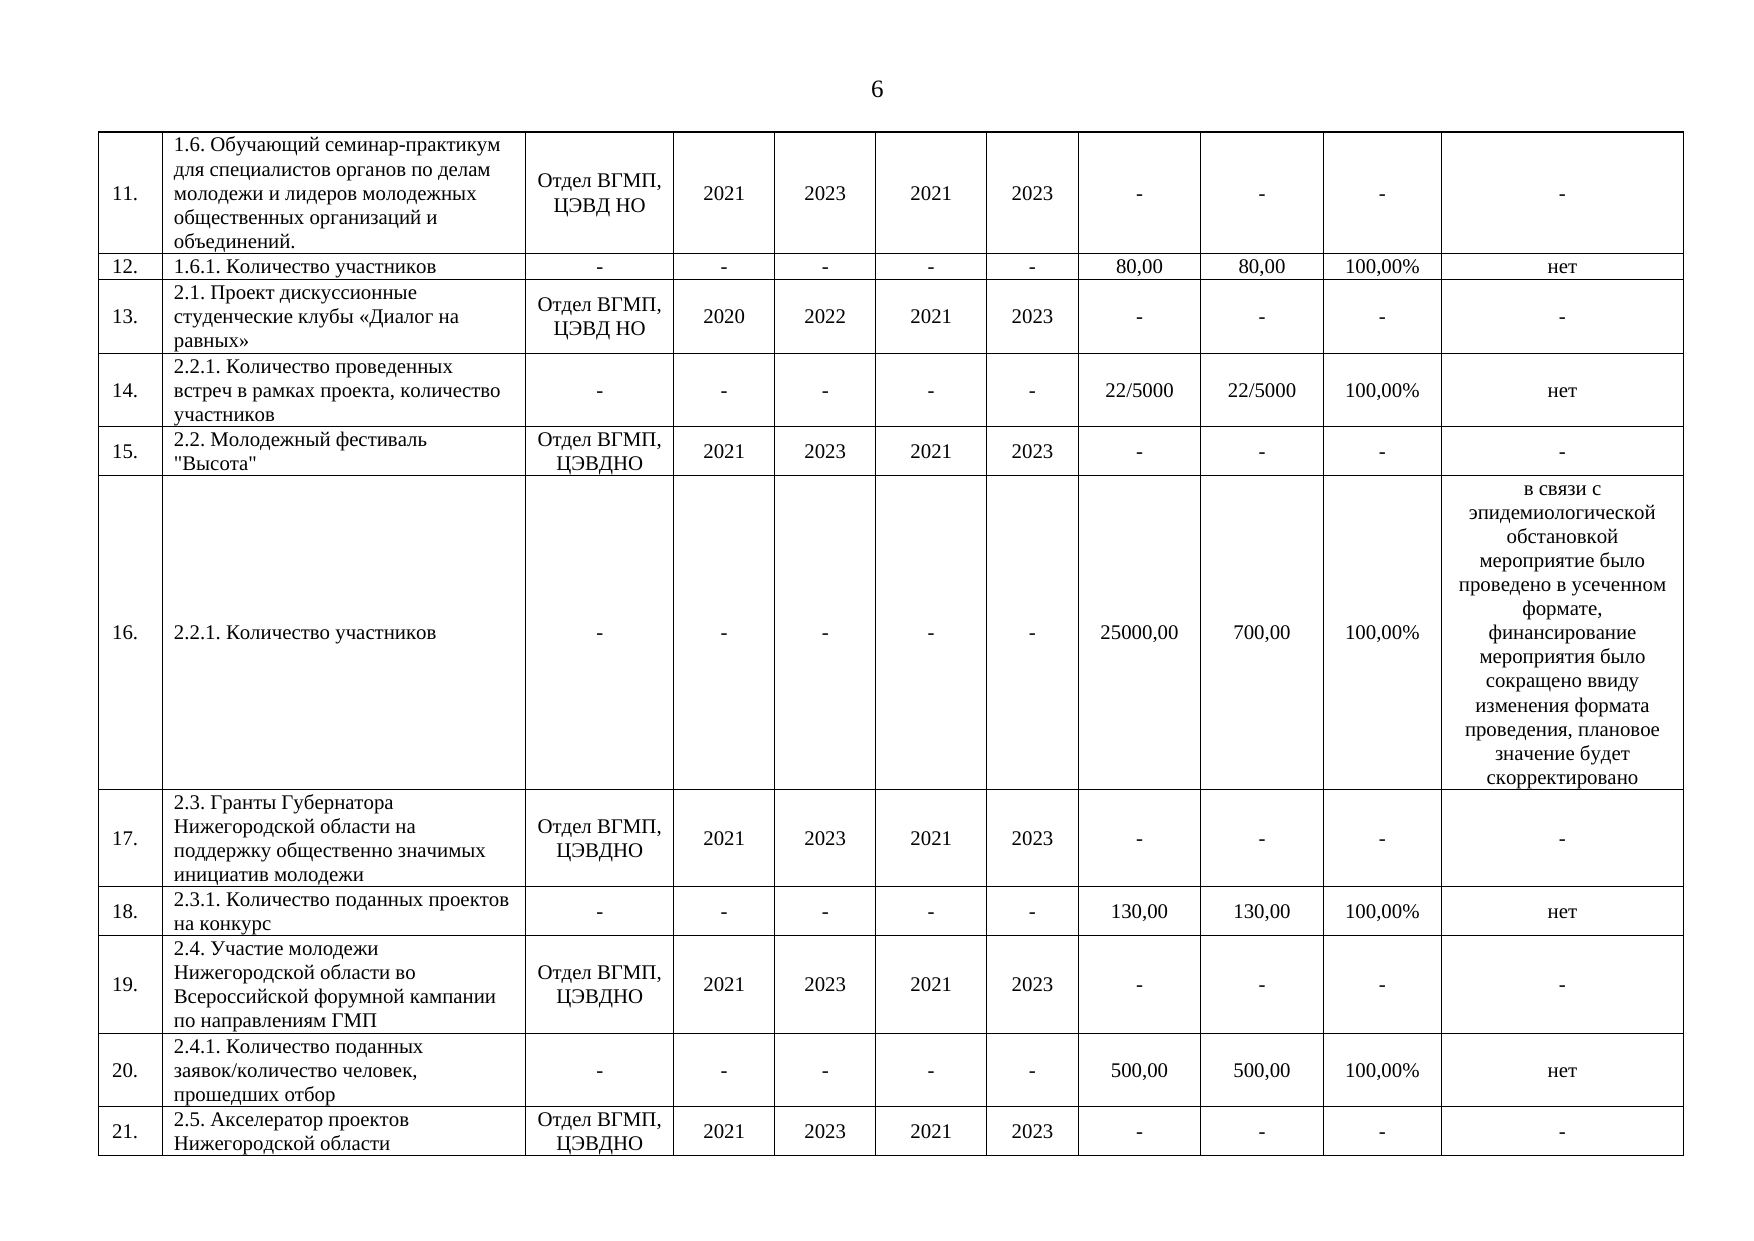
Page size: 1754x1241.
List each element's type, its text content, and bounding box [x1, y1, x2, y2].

table_cell 2.4. Участие молодежи Нижегородской области во Всероссийской форумной кампании по направлениям ГМП [163, 936, 525, 1032]
table_cell Отдел ВГМП, ЦЭВДНО [526, 1107, 673, 1155]
table_cell [99, 427, 162, 475]
table_cell - [1201, 1107, 1323, 1155]
table_cell 500,00 [1201, 1034, 1323, 1106]
table_cell 2023 [987, 427, 1078, 475]
table_cell - [1442, 1107, 1683, 1155]
table_cell 2.5. Акселератор проектов Нижегородской области [163, 1107, 525, 1155]
table_cell 2022 [775, 280, 875, 352]
table_cell 2023 [775, 936, 875, 1032]
table_cell - [1442, 280, 1683, 352]
table_cell 2.4.1. Количество поданных заявок/количество человек, прошедших отбор [163, 1034, 525, 1106]
table_cell 2023 [775, 133, 875, 253]
table_cell - [1201, 133, 1323, 253]
table_cell 2021 [876, 133, 986, 253]
table_cell - [987, 354, 1078, 426]
table_cell - [1324, 936, 1441, 1032]
table_cell 1.6.1. Количество участников [163, 254, 525, 279]
table_cell нет [1442, 254, 1683, 279]
table_cell - [1324, 280, 1441, 352]
table_cell [99, 280, 162, 352]
table_cell - [674, 1034, 774, 1106]
table_cell 2021 [674, 427, 774, 475]
table_cell 2023 [987, 1107, 1078, 1155]
table_cell нет [1442, 887, 1683, 935]
table_cell - [876, 354, 986, 426]
table_cell 2023 [775, 1107, 875, 1155]
table_cell - [987, 1034, 1078, 1106]
table_cell 500,00 [1079, 1034, 1200, 1106]
table_cell [99, 254, 162, 279]
table_cell - [876, 887, 986, 935]
table_cell 2.2.1. Количество участников [163, 476, 525, 789]
table_cell - [1201, 936, 1323, 1032]
table_cell - [674, 887, 774, 935]
table_cell 2021 [674, 936, 774, 1032]
table_cell - [1324, 133, 1441, 253]
table_cell - [1324, 790, 1441, 886]
table_cell - [526, 476, 673, 789]
table_cell Отдел ВГМП, ЦЭВД НО [526, 133, 673, 253]
table_cell 100,00% [1324, 354, 1441, 426]
table_cell 2.2. Молодежный фестиваль "Высота" [163, 427, 525, 475]
table_cell - [674, 254, 774, 279]
table_cell - [775, 476, 875, 789]
table_cell 700,00 [1201, 476, 1323, 789]
table_cell - [987, 887, 1078, 935]
table_cell [99, 354, 162, 426]
table_cell - [1442, 427, 1683, 475]
table_cell 2023 [987, 280, 1078, 352]
table_cell 2.2.1. Количество проведенных встреч в рамках проекта, количество участников [163, 354, 525, 426]
table_cell 100,00% [1324, 1034, 1441, 1106]
table_cell - [1079, 936, 1200, 1032]
table_cell - [1079, 133, 1200, 253]
table_cell 2023 [987, 133, 1078, 253]
table_cell 22/5000 [1079, 354, 1200, 426]
table_cell - [1442, 790, 1683, 886]
table_cell 130,00 [1201, 887, 1323, 935]
table_cell 80,00 [1079, 254, 1200, 279]
table_cell [99, 936, 162, 1032]
table_cell - [876, 476, 986, 789]
table_cell 2.1. Проект дискуссионные студенческие клубы «Диалог на равных» [163, 280, 525, 352]
table_cell [99, 133, 162, 253]
table_cell 2.3. Гранты Губернатора Нижегородской области на поддержку общественно значимых инициатив молодежи [163, 790, 525, 886]
table_cell 22/5000 [1201, 354, 1323, 426]
table_cell - [1442, 936, 1683, 1032]
table_cell 100,00% [1324, 254, 1441, 279]
table_cell - [775, 887, 875, 935]
table_cell 2021 [876, 790, 986, 886]
table_cell - [775, 254, 875, 279]
table_cell - [1079, 790, 1200, 886]
table_cell 2021 [876, 427, 986, 475]
table_cell - [1324, 1107, 1441, 1155]
table_cell 130,00 [1079, 887, 1200, 935]
table_cell 2021 [876, 1107, 986, 1155]
table_cell [99, 1107, 162, 1155]
table_cell 80,00 [1201, 254, 1323, 279]
table_cell - [526, 887, 673, 935]
table_cell - [876, 1034, 986, 1106]
table_cell - [876, 254, 986, 279]
table_cell - [1442, 133, 1683, 253]
table_cell [99, 476, 162, 789]
table_cell 25000,00 [1079, 476, 1200, 789]
table_cell [99, 1034, 162, 1106]
table_cell 2020 [674, 280, 774, 352]
table_cell 2021 [876, 280, 986, 352]
table_cell - [1079, 427, 1200, 475]
table_cell 100,00% [1324, 476, 1441, 789]
table_cell - [775, 1034, 875, 1106]
table_cell [99, 790, 162, 886]
table_cell 2023 [775, 427, 875, 475]
table_cell 100,00% [1324, 887, 1441, 935]
table_cell 1.6. Обучающий семинар-практикум для специалистов органов по делам молодежи и лидеров молодежных общественных организаций и объединений. [163, 133, 525, 253]
table_cell - [987, 476, 1078, 789]
table_cell нет [1442, 1034, 1683, 1106]
table_cell 2023 [987, 790, 1078, 886]
table_cell [99, 887, 162, 935]
table_cell Отдел ВГМП, ЦЭВДНО [526, 790, 673, 886]
table_cell - [775, 354, 875, 426]
table_cell - [1201, 280, 1323, 352]
table_cell - [1201, 427, 1323, 475]
table_cell - [674, 354, 774, 426]
table_cell 2023 [775, 790, 875, 886]
table_cell 2021 [674, 133, 774, 253]
table_cell 2.3.1. Количество поданных проектов на конкурс [163, 887, 525, 935]
table_cell - [987, 254, 1078, 279]
table_cell - [526, 354, 673, 426]
table_cell 2021 [674, 1107, 774, 1155]
table_cell 2021 [876, 936, 986, 1032]
table_cell нет [1442, 354, 1683, 426]
table_cell - [674, 476, 774, 789]
table_cell - [1324, 427, 1441, 475]
table_cell Отдел ВГМП, ЦЭВД НО [526, 280, 673, 352]
table_cell - [1201, 790, 1323, 886]
table_cell 2021 [674, 790, 774, 886]
table_cell - [526, 254, 673, 279]
table_cell - [1079, 280, 1200, 352]
table_cell Отдел ВГМП, ЦЭВДНО [526, 427, 673, 475]
table_cell в связи с эпидемиологической обстановкой мероприятие было проведено в усеченном формате, финансирование мероприятия было сокращено ввиду изменения формата проведения, плановое значение будет скорректировано [1442, 476, 1683, 789]
table_cell 2023 [987, 936, 1078, 1032]
table_cell Отдел ВГМП, ЦЭВДНО [526, 936, 673, 1032]
table_cell - [1079, 1107, 1200, 1155]
table_cell - [526, 1034, 673, 1106]
